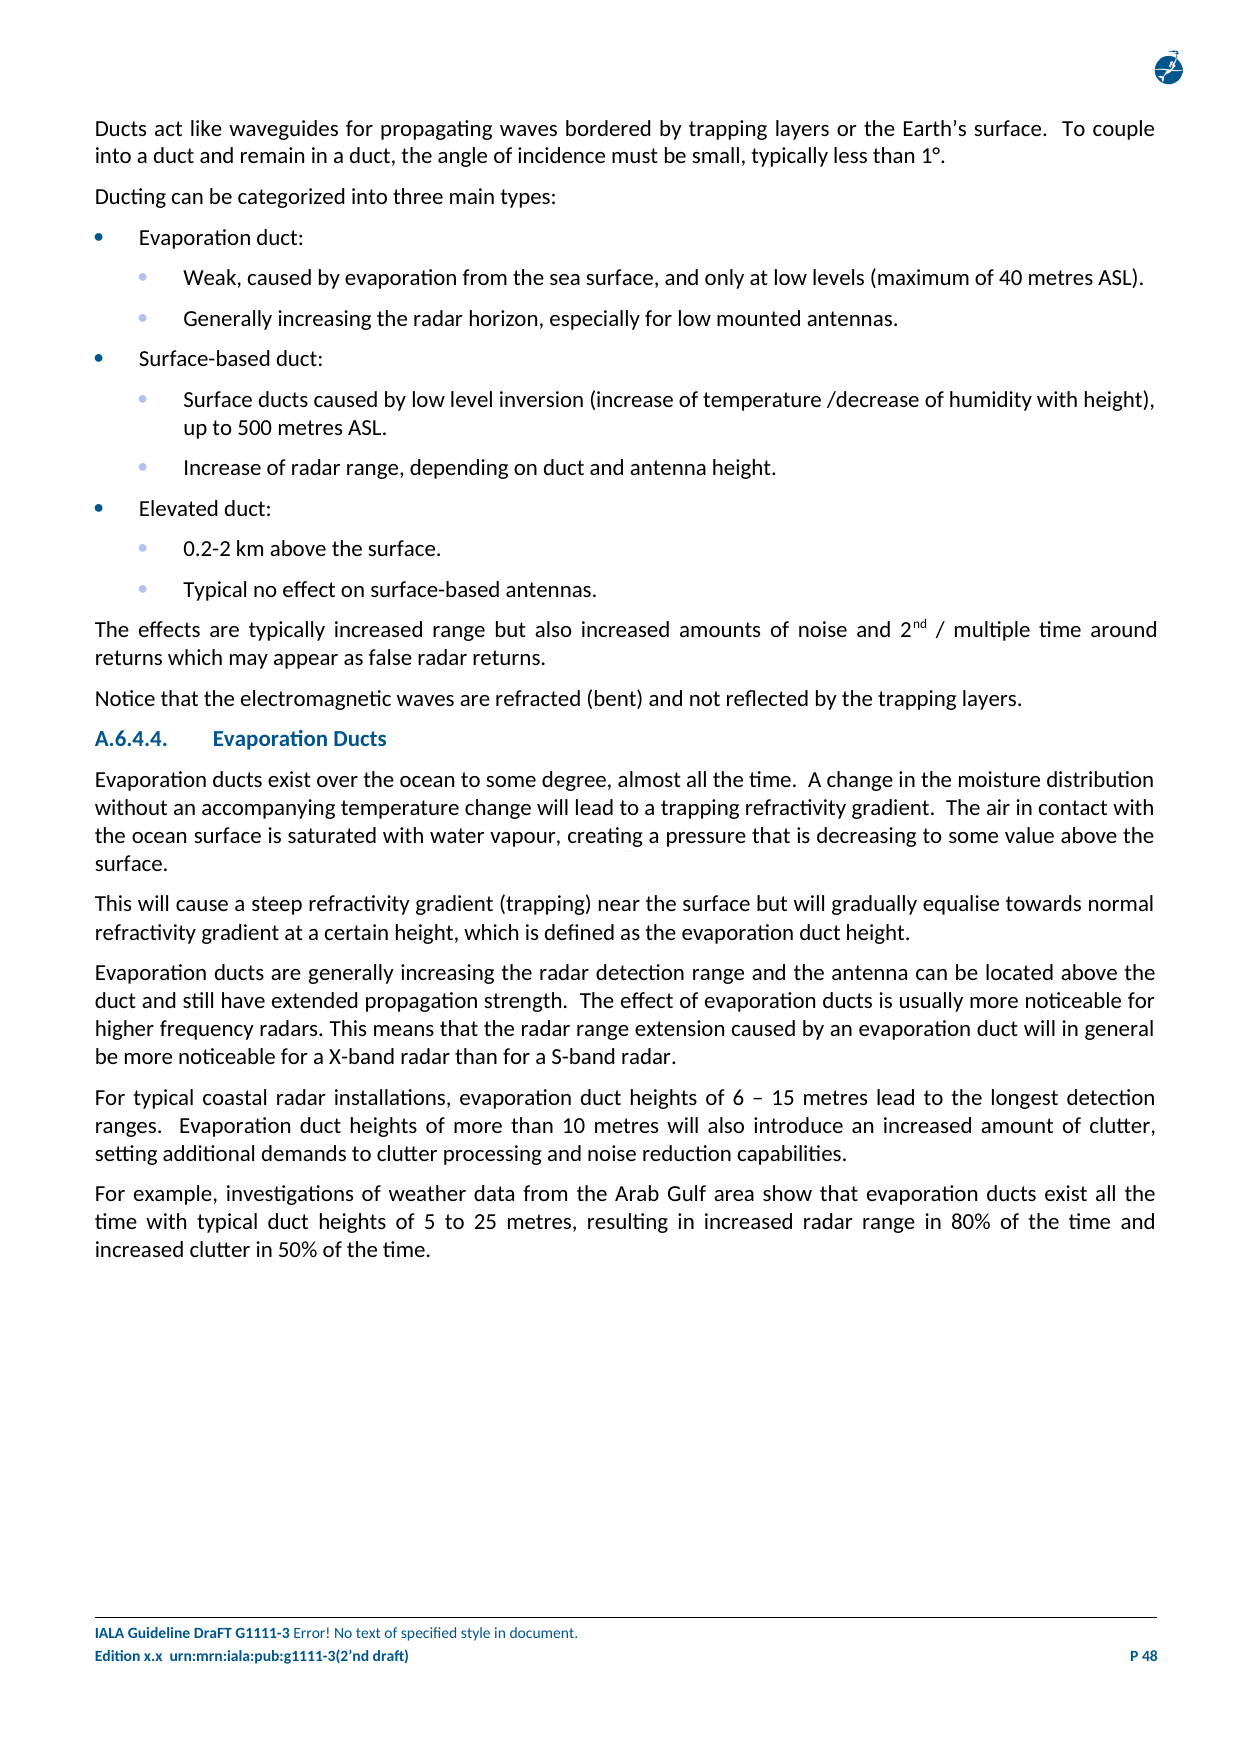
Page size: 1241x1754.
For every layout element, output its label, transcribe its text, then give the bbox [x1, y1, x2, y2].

text Elevated duct: [94, 494, 1157, 522]
text Notice that the electromagnetic waves are refracted (bent) and not reflected by the trapping layers. [94, 684, 1157, 712]
text This will cause a steep refractivity gradient (trapping) near the surface but will gradually equalise towards normal refractivity gradient at a certain height, which is defined as the evaporation duct height. [94, 889, 1157, 946]
text Ducting can be categorized into three main types: [94, 182, 1157, 210]
list Generally increasing the radar horizon, especially for low mounted antennas. [139, 304, 1157, 332]
text Surface-based duct: [94, 344, 1157, 372]
text The effects are typically increased range but also increased amounts of noise and 2nd / multiple time around returns which may appear as false radar returns. [94, 615, 1157, 671]
list Surface ducts caused by low level inversion (increase of temperature /decrease of humidity with height), up to 500 metres ASL. [139, 385, 1157, 441]
picture [1123, 0, 1241, 119]
text Evaporation duct: [94, 223, 1157, 251]
text Evaporation ducts exist over the ocean to some degree, almost all the time. A change in the moisture distribution without an accompanying temperature change will lead to a trapping refractivity gradient. The air in contact with the ocean surface is saturated with water vapour, creating a pressure that is decreasing to some value above the surface. [94, 765, 1157, 877]
text Evaporation Ducts [94, 724, 1157, 752]
text Ducts act like waveguides for propagating waves bordered by trapping layers or the Earth’s surface. To couple into a duct and remain in a duct, the angle of incidence must be small, typically less than 1°. [94, 114, 1157, 170]
text Evaporation ducts are generally increasing the radar detection range and the antenna can be located above the duct and still have extended propagation strength. The effect of evaporation ducts is usually more noticeable for higher frequency radars. This means that the radar range extension caused by an evaporation duct will in general be more noticeable for a X-band radar than for a S-band radar. [94, 958, 1157, 1070]
list Typical no effect on surface-based antennas. [139, 575, 1157, 603]
text For example, investigations of weather data from the Arab Gulf area show that evaporation ducts exist all the time with typical duct heights of 5 to 25 metres, resulting in increased radar range in 80% of the time and increased clutter in 50% of the time. [94, 1179, 1157, 1263]
list 0.2-2 km above the surface. [139, 534, 1157, 562]
list Increase of radar range, depending on duct and antenna height. [139, 453, 1157, 481]
list Weak, caused by evaporation from the sea surface, and only at low levels (maximum of 40 metres ASL). [139, 263, 1157, 291]
text For typical coastal radar installations, evaporation duct heights of 6 – 15 metres lead to the longest detection ranges. Evaporation duct heights of more than 10 metres will also introduce an increased amount of clutter, setting additional demands to clutter processing and noise reduction capabilities. [94, 1083, 1157, 1167]
